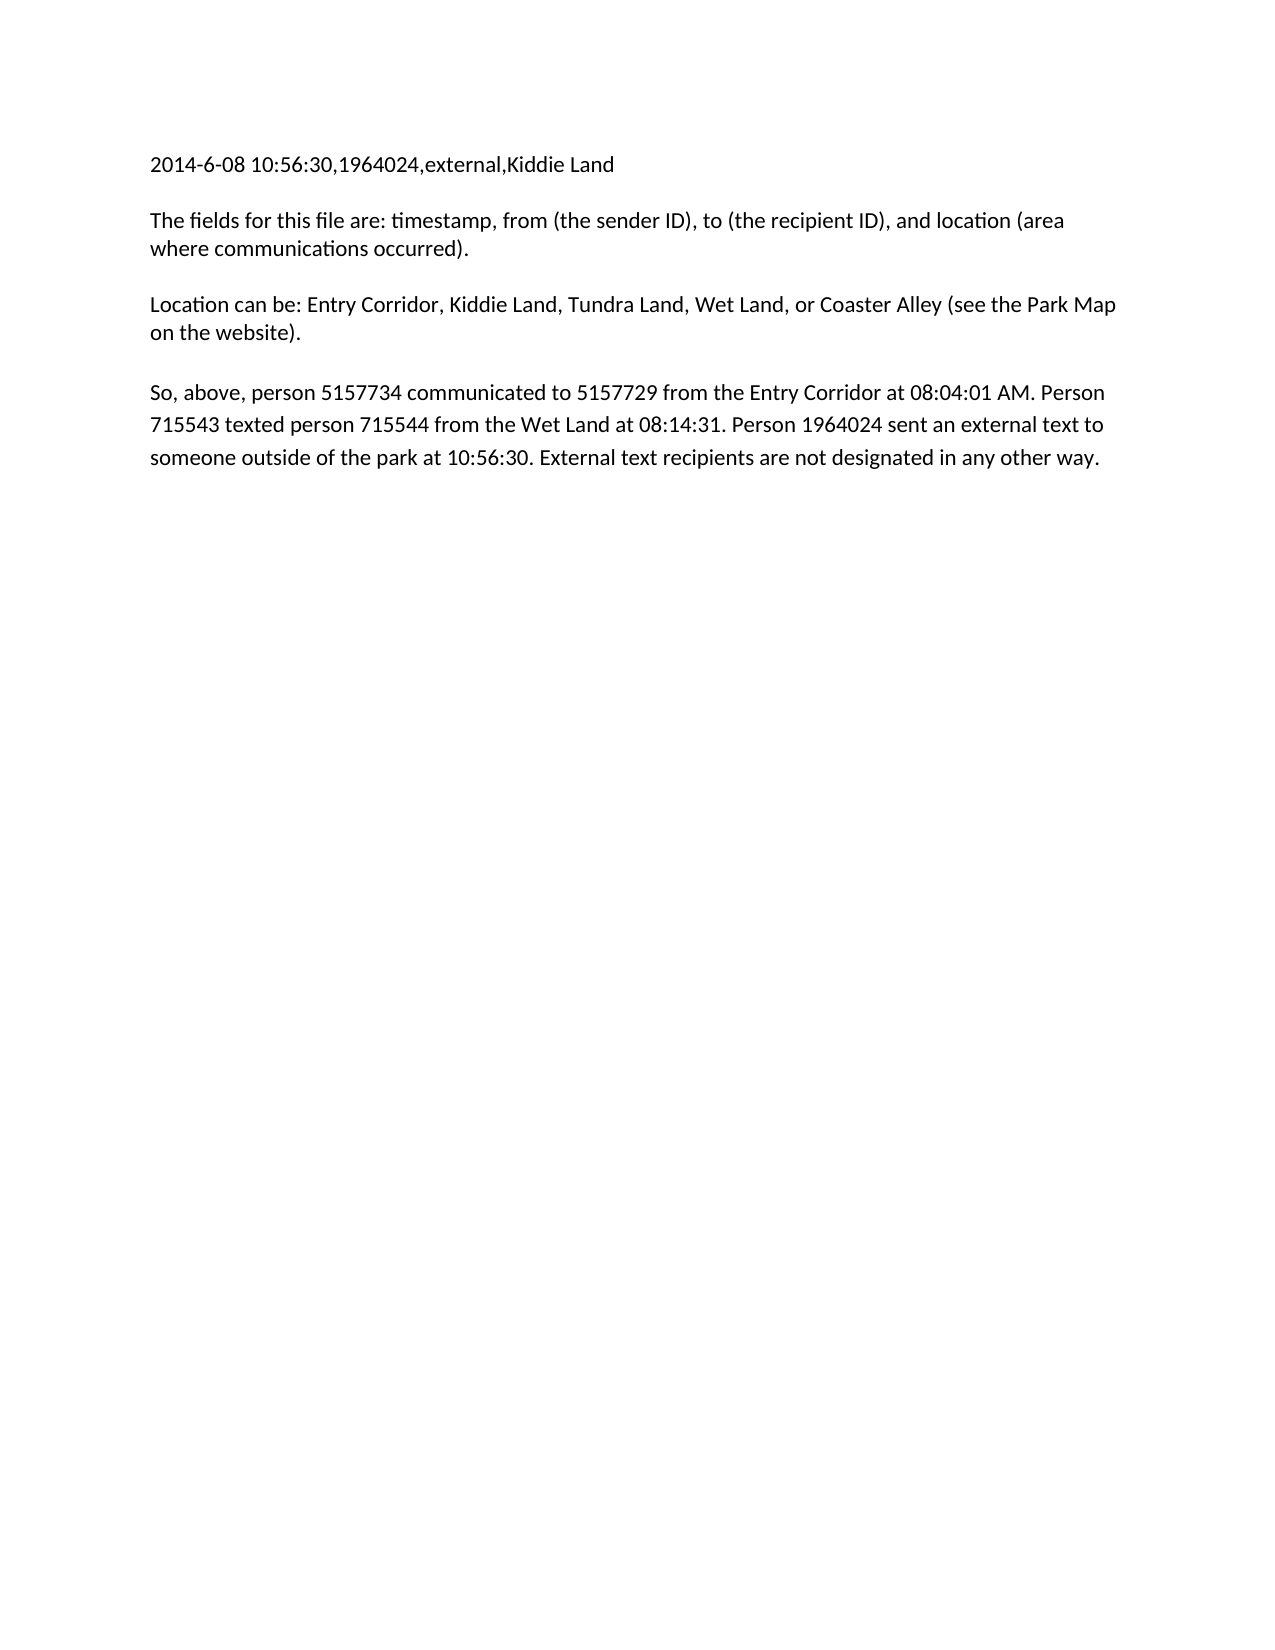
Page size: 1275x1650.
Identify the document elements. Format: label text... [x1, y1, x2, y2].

text 2014-6-08 10:56:30,1964024,external,Kiddie Land The fields for this file are: timestamp, from (the sender ID), to (the recipient ID), and location (area where communications occurred). Location can be: Entry Corridor, Kiddie Land, Tundra Land, Wet Land, or Coaster Alley (see the Park Map on the website). [150, 150, 1125, 346]
text So, above, person 5157734 communicated to 5157729 from the Entry Corridor at 08:04:01 AM. Person 715543 texted person 715544 from the Wet Land at 08:14:31. Person 1964024 sent an external text to someone outside of the park at 10:56:30. External text recipients are not designated in any other way. [150, 346, 1125, 535]
